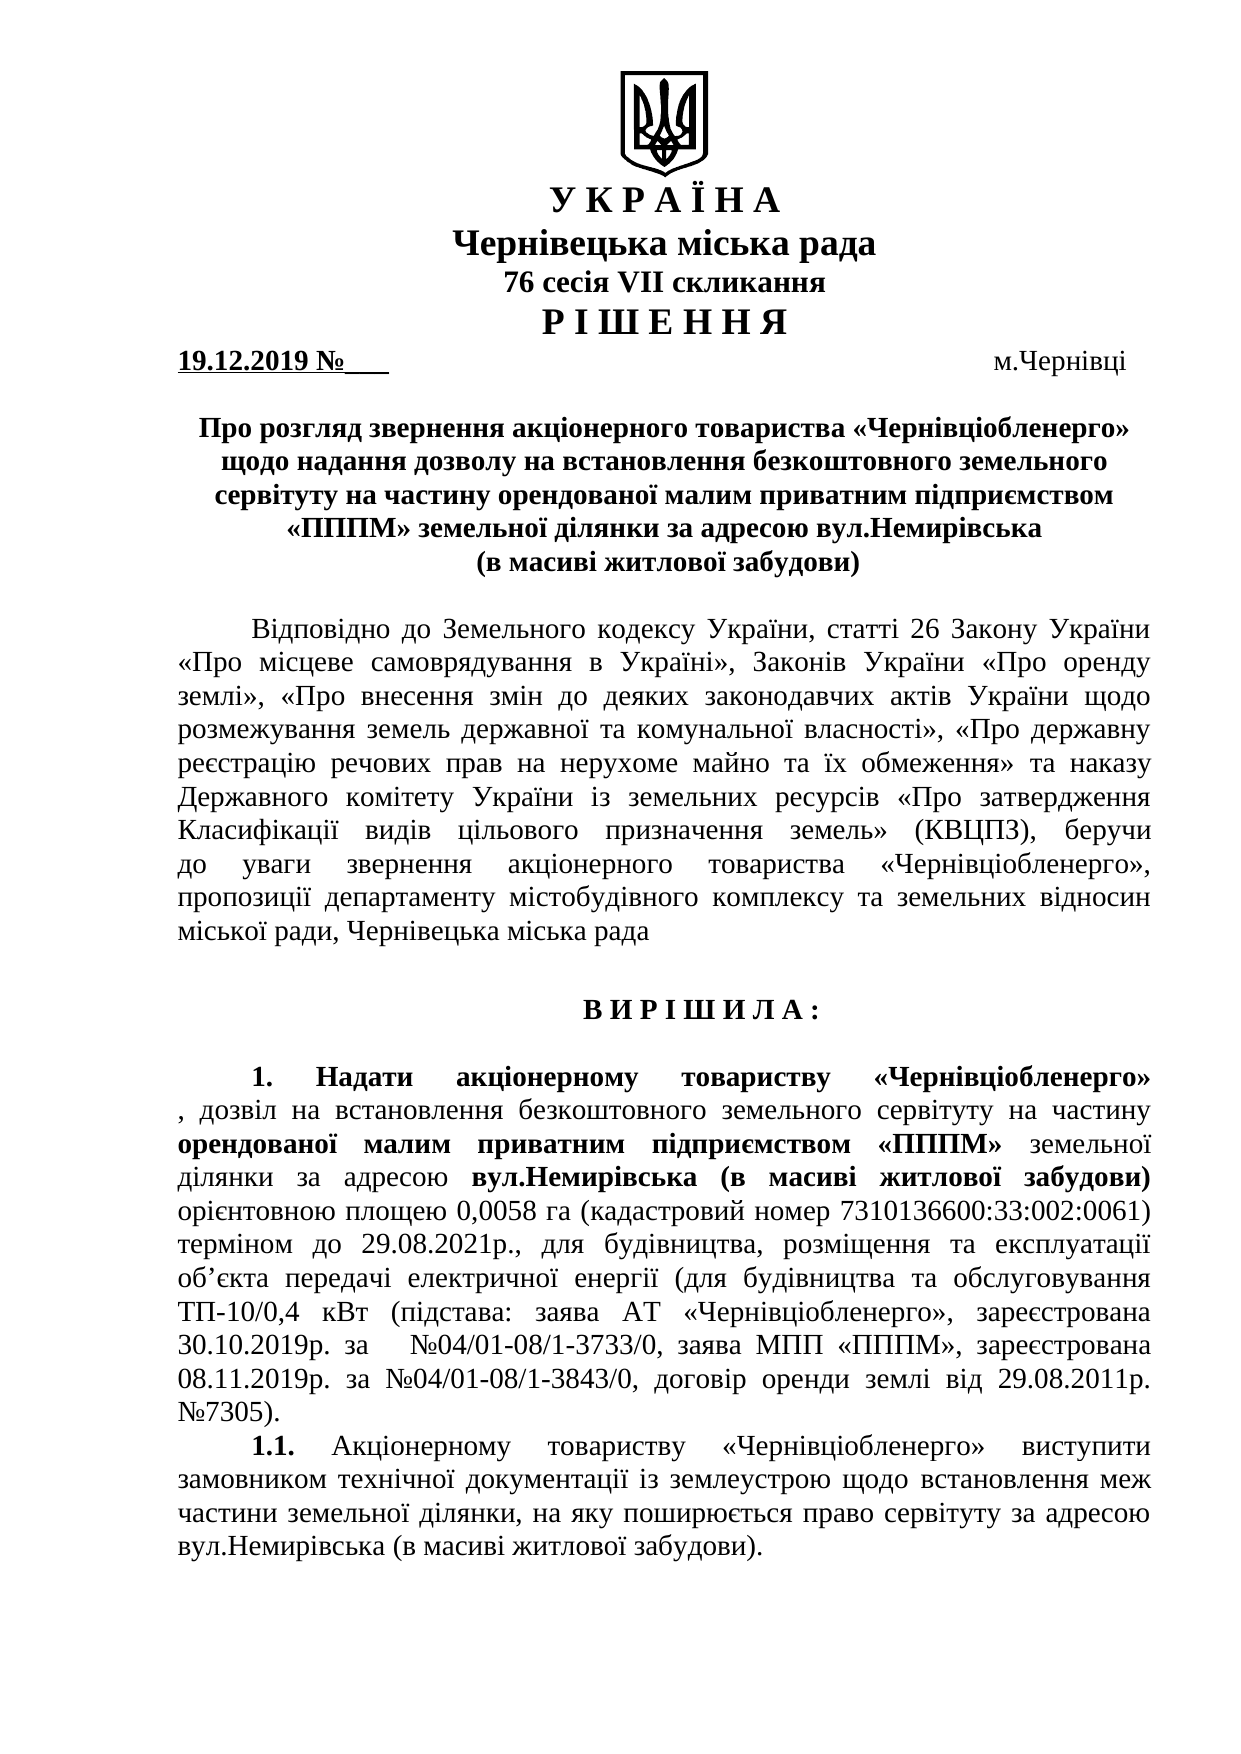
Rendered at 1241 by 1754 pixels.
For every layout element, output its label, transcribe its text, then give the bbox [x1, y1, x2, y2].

text 1.1. Акціонерному товариству «Чернівціобленерго» виступити замовником технічної документації із землеустрою щодо встановлення меж частини земельної ділянки, на яку поширюється право сервітуту за адресою вул.Немирівська (в масиві житлової забудови). [177, 1428, 1152, 1495]
text Про розгляд звернення акціонерного товариства «Чернівціобленерго» щодо надання дозволу на встановлення безкоштовного земельного сервітуту на частину орендованої малим приватним підприємством «ПППМ» земельної ділянки за адресою вул.Немирівська [177, 410, 1152, 544]
text 1. Надати акціонерному товариству «Чернівціобленерго» , дозвіл на встановлення безкоштовного земельного сервітуту на частину орендованої малим приватним підприємством «ПППМ» земельної ділянки за адресою вул.Немирівська (в масиві житлової забудови) орієнтовною площею 0,0058 га (кадастровий номер 7310136600:33:002:0061) терміном до 29.08.2021р., для будівництва, розміщення та експлуатації об’єкта передачі електричної енергії (для будівництва та обслуговування ТП-10/0,4 кВт (підстава: заява АТ «Чернівціобленерго», зареєстрована 30.10.2019р. за №04/01-08/1-3733/0, заява МПП «ПППМ», зареєстрована 08.11.2019р. за №04/01-08/1-3843/0, договір оренди землі від 29.08.2011р. №7305). [177, 1059, 1152, 1428]
text У К Р А Ї Н А [177, 177, 1152, 220]
text Відповідно до Земельного кодексу України, статті 26 Закону України «Про місцеве самоврядування в Україні», Законів України «Про оренду землі», «Про внесення змін до деяких законодавчих актів України щодо розмежування земель державної та комунальної власності», «Про державну реєстрацію речових прав на нерухоме майно та їх обмеження» та наказу Державного комітету України із земельних ресурсів «Про затвердження Класифікації видів цільового призначення земель» (КВЦПЗ), беручи до уваги звернення акціонерного товариства «Чернівціобленерго», пропозиції департаменту містобудівного комплексу та земельних відносин міської ради, Чернівецька міська рада [177, 611, 1152, 946]
text 1.1. Акціонерному товариству «Чернівціобленерго» виступити замовником технічної документації із землеустрою щодо встановлення меж частини земельної ділянки, на яку поширюється право сервітуту за адресою вул.Немирівська (в масиві житлової забудови). [177, 1528, 1152, 1562]
text (в масиві житлової забудови) [177, 544, 1152, 577]
text В И Р І Ш И Л А : [177, 992, 1152, 1025]
text 76 сесія VІІ скликання [177, 263, 1152, 299]
text 19.12.2019 №___ м.Чернівці [177, 343, 1152, 376]
subtitle Чернівецька міська рада [177, 220, 1152, 263]
text Р І Ш Е Н Н Я [177, 299, 1152, 343]
